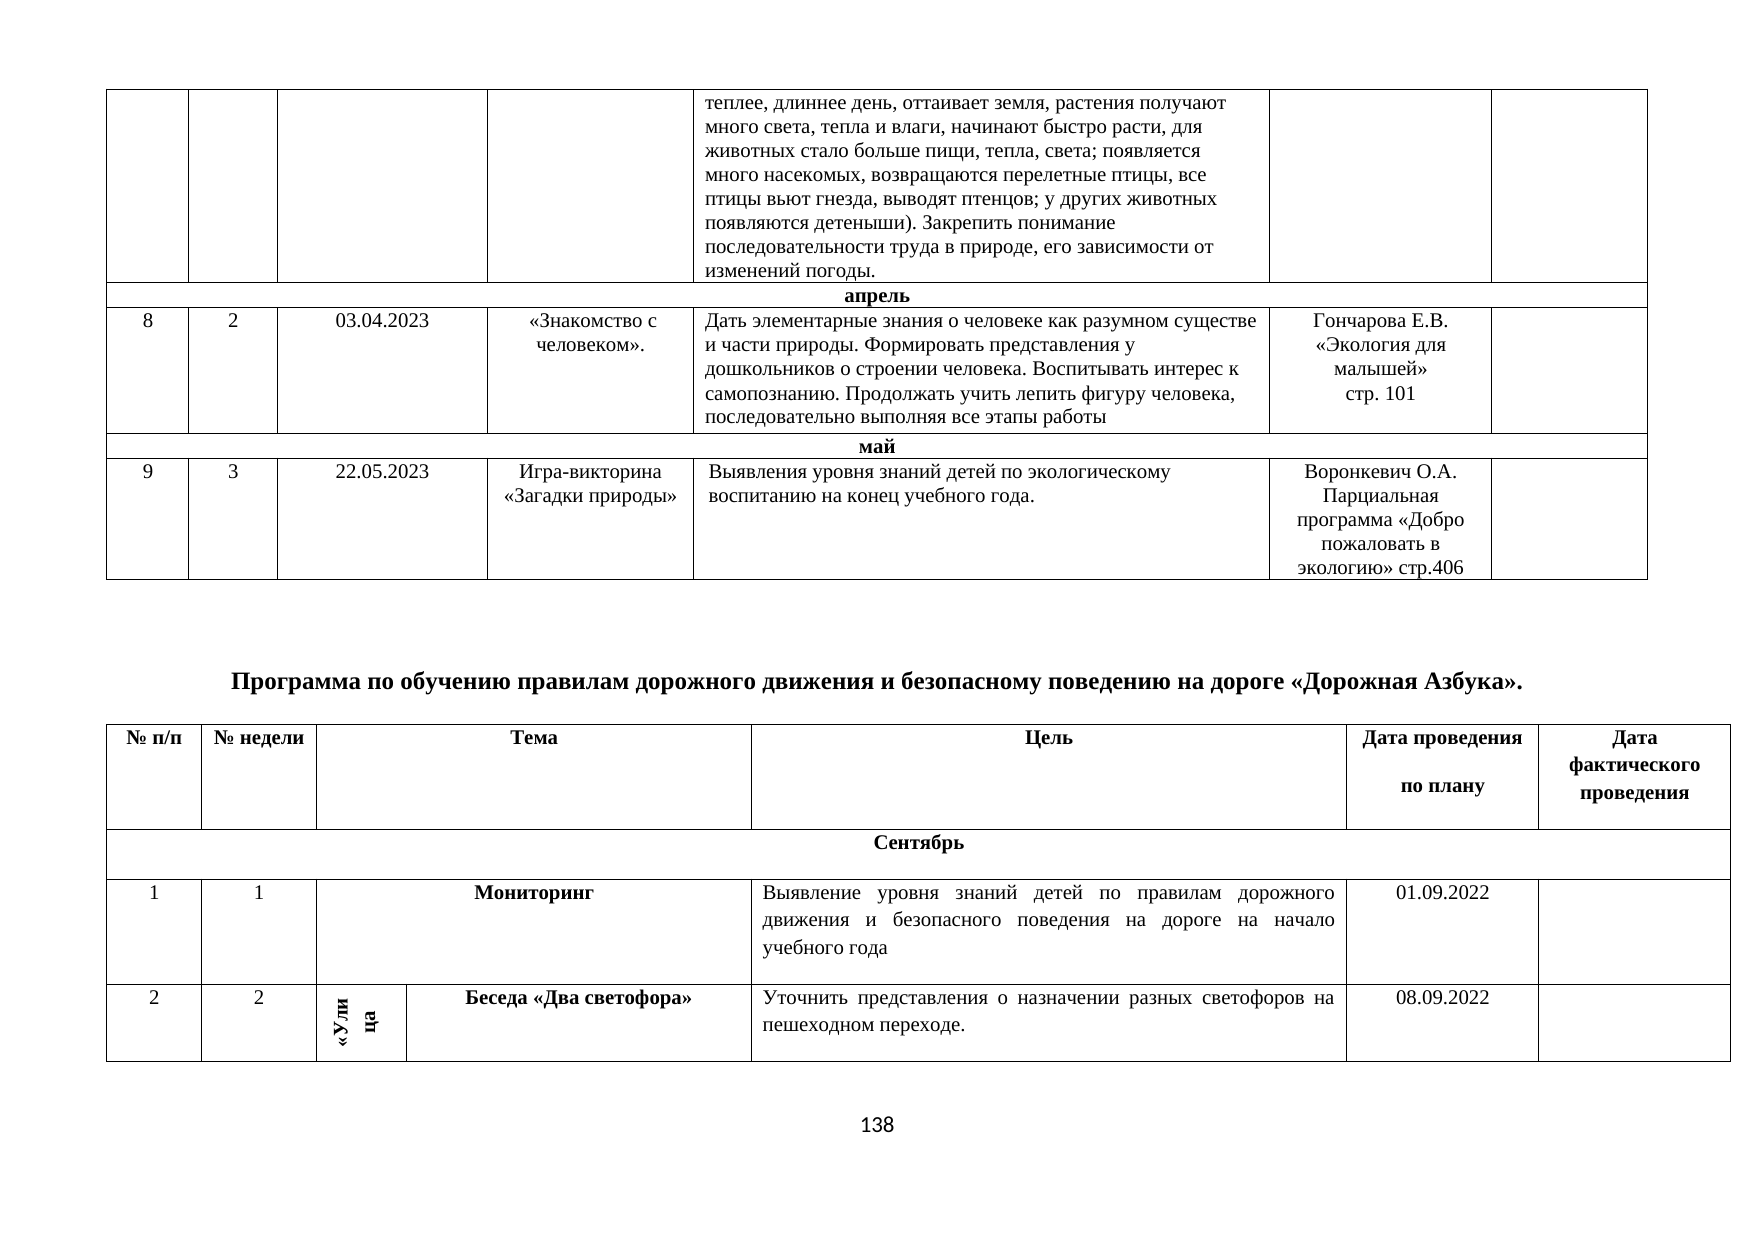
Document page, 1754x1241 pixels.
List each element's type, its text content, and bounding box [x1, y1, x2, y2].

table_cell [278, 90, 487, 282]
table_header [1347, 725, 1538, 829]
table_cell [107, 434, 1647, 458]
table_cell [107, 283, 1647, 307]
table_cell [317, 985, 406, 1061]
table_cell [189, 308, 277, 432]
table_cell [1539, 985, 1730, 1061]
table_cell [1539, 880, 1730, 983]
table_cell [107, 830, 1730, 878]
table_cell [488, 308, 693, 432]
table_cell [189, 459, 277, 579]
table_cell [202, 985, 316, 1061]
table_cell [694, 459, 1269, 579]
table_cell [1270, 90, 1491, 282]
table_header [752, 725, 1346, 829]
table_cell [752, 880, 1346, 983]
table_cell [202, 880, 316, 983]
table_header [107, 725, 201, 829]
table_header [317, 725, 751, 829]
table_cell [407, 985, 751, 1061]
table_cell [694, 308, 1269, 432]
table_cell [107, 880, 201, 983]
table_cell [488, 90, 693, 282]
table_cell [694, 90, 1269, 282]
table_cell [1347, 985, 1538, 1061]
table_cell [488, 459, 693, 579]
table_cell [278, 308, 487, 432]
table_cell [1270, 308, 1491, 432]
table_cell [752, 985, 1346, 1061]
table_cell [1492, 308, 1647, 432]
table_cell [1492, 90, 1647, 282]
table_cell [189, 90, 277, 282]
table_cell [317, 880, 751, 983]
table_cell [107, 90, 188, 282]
text Программа по обучению правилам дорожного движения и безопасному поведению на дороге «Дорожная Азбука». [118, 666, 1636, 695]
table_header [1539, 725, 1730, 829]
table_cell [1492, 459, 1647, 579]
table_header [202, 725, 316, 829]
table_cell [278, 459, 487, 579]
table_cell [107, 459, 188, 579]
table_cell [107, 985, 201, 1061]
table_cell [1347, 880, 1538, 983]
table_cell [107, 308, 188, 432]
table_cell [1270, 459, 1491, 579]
